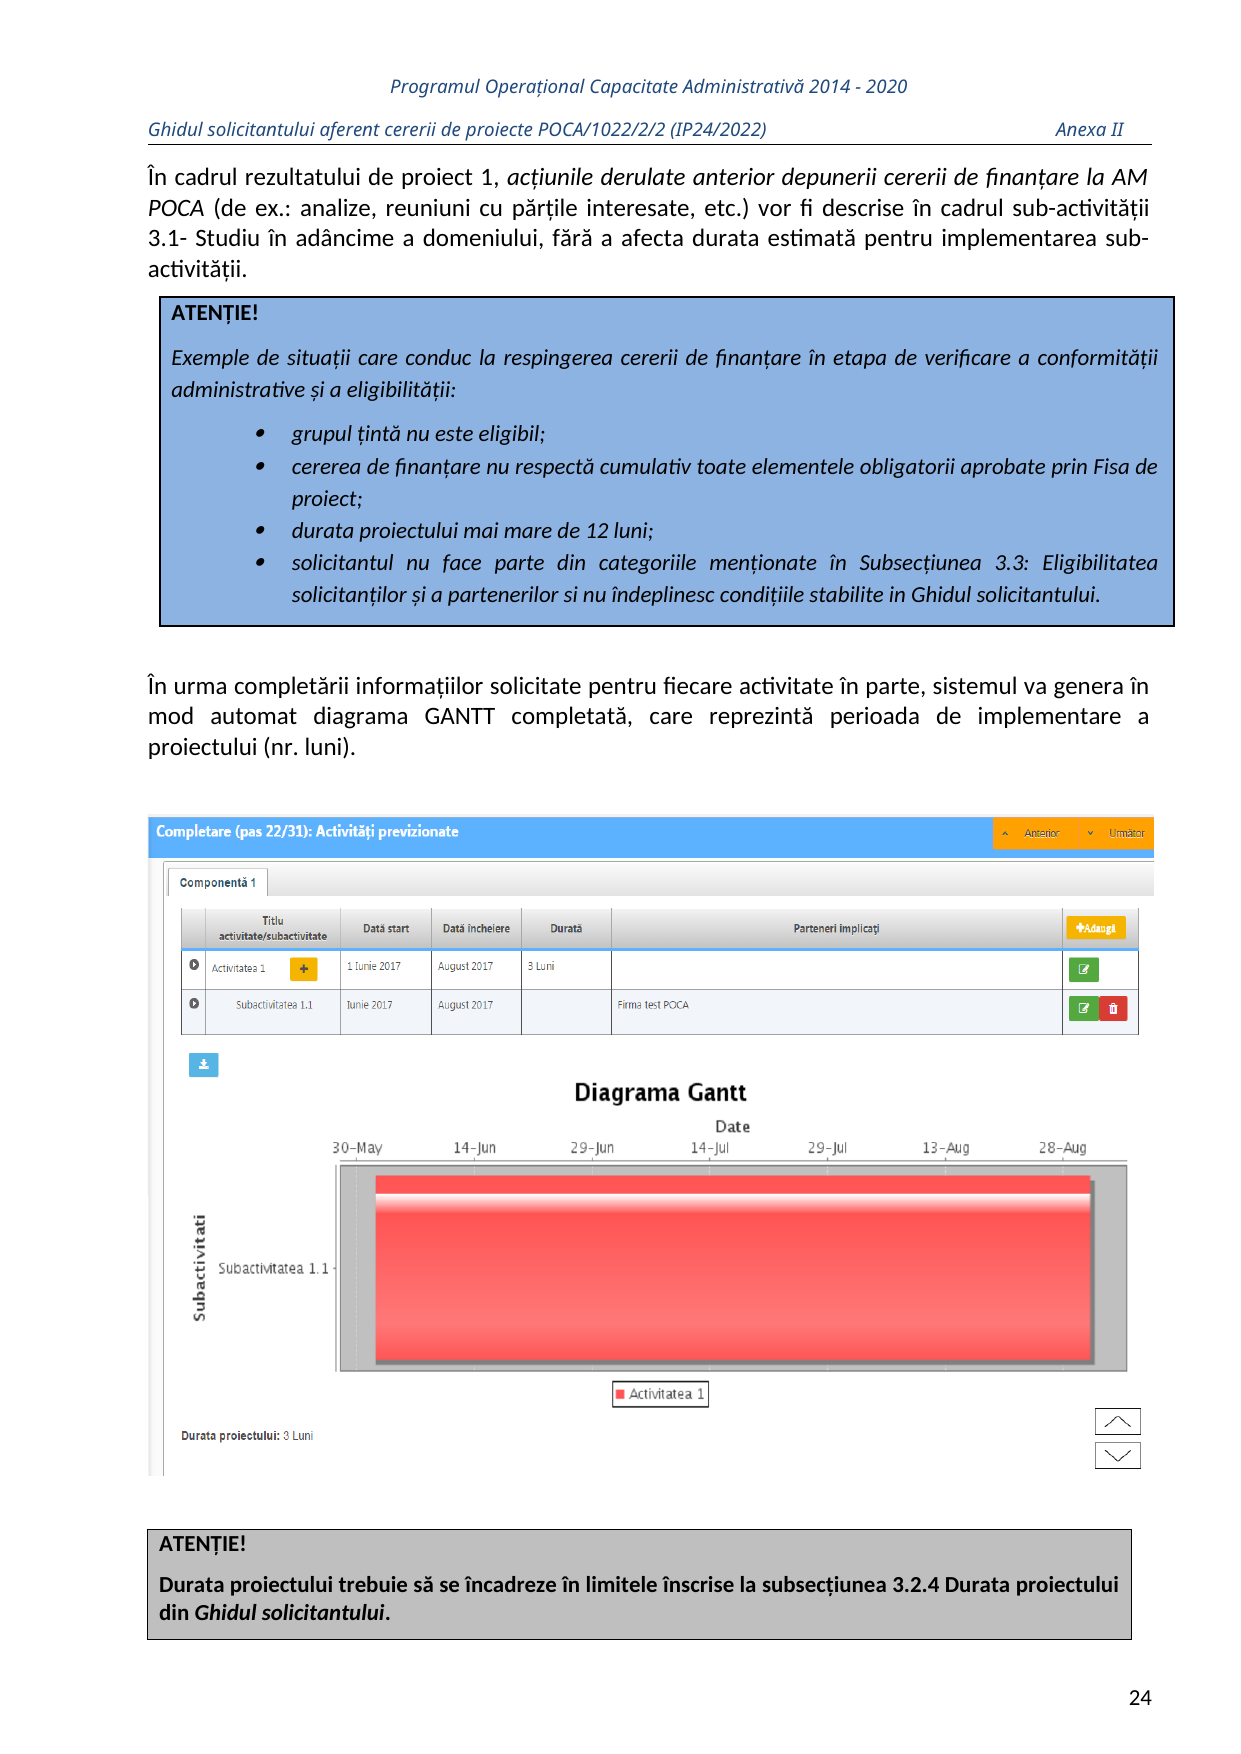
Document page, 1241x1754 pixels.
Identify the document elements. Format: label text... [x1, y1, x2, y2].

table_header ATENȚIE! Exemple de situații care conduc la respingerea cererii de finanțare în etapa de verificare a conformității administrative și a eligibilității: grupul țintă nu este eligibil; cererea de finanțare nu respectă cumulativ toate elementele obligatorii aprobate prin Fisa de proiect; durata proiectului mai mare de 12 luni; solicitantul nu face parte din categoriile menționate în Subsecțiunea 3.3: Eligibilitatea solicitanților și a partenerilor si nu îndeplinesc condițiile stabilite in Ghidul solicitantului. [161, 298, 1173, 625]
text În cadrul rezultatului de proiect 1, acțiunile derulate anterior depunerii cererii de finanțare la AM POCA (de ex.: analize, reuniuni cu părțile interesate, etc.) vor fi descrise în cadrul sub-activității 3.1- Studiu în adâncime a domeniului, fără a afecta durata estimată pentru implementarea sub-activității. [148, 161, 1152, 283]
picture [147, 814, 1154, 1476]
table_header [148, 1530, 1131, 1639]
text În urma completării informațiilor solicitate pentru fiecare activitate în parte, sistemul va genera în mod automat diagrama GANTT completată, care reprezintă perioada de implementare a proiectului (nr. luni). [148, 670, 1152, 762]
